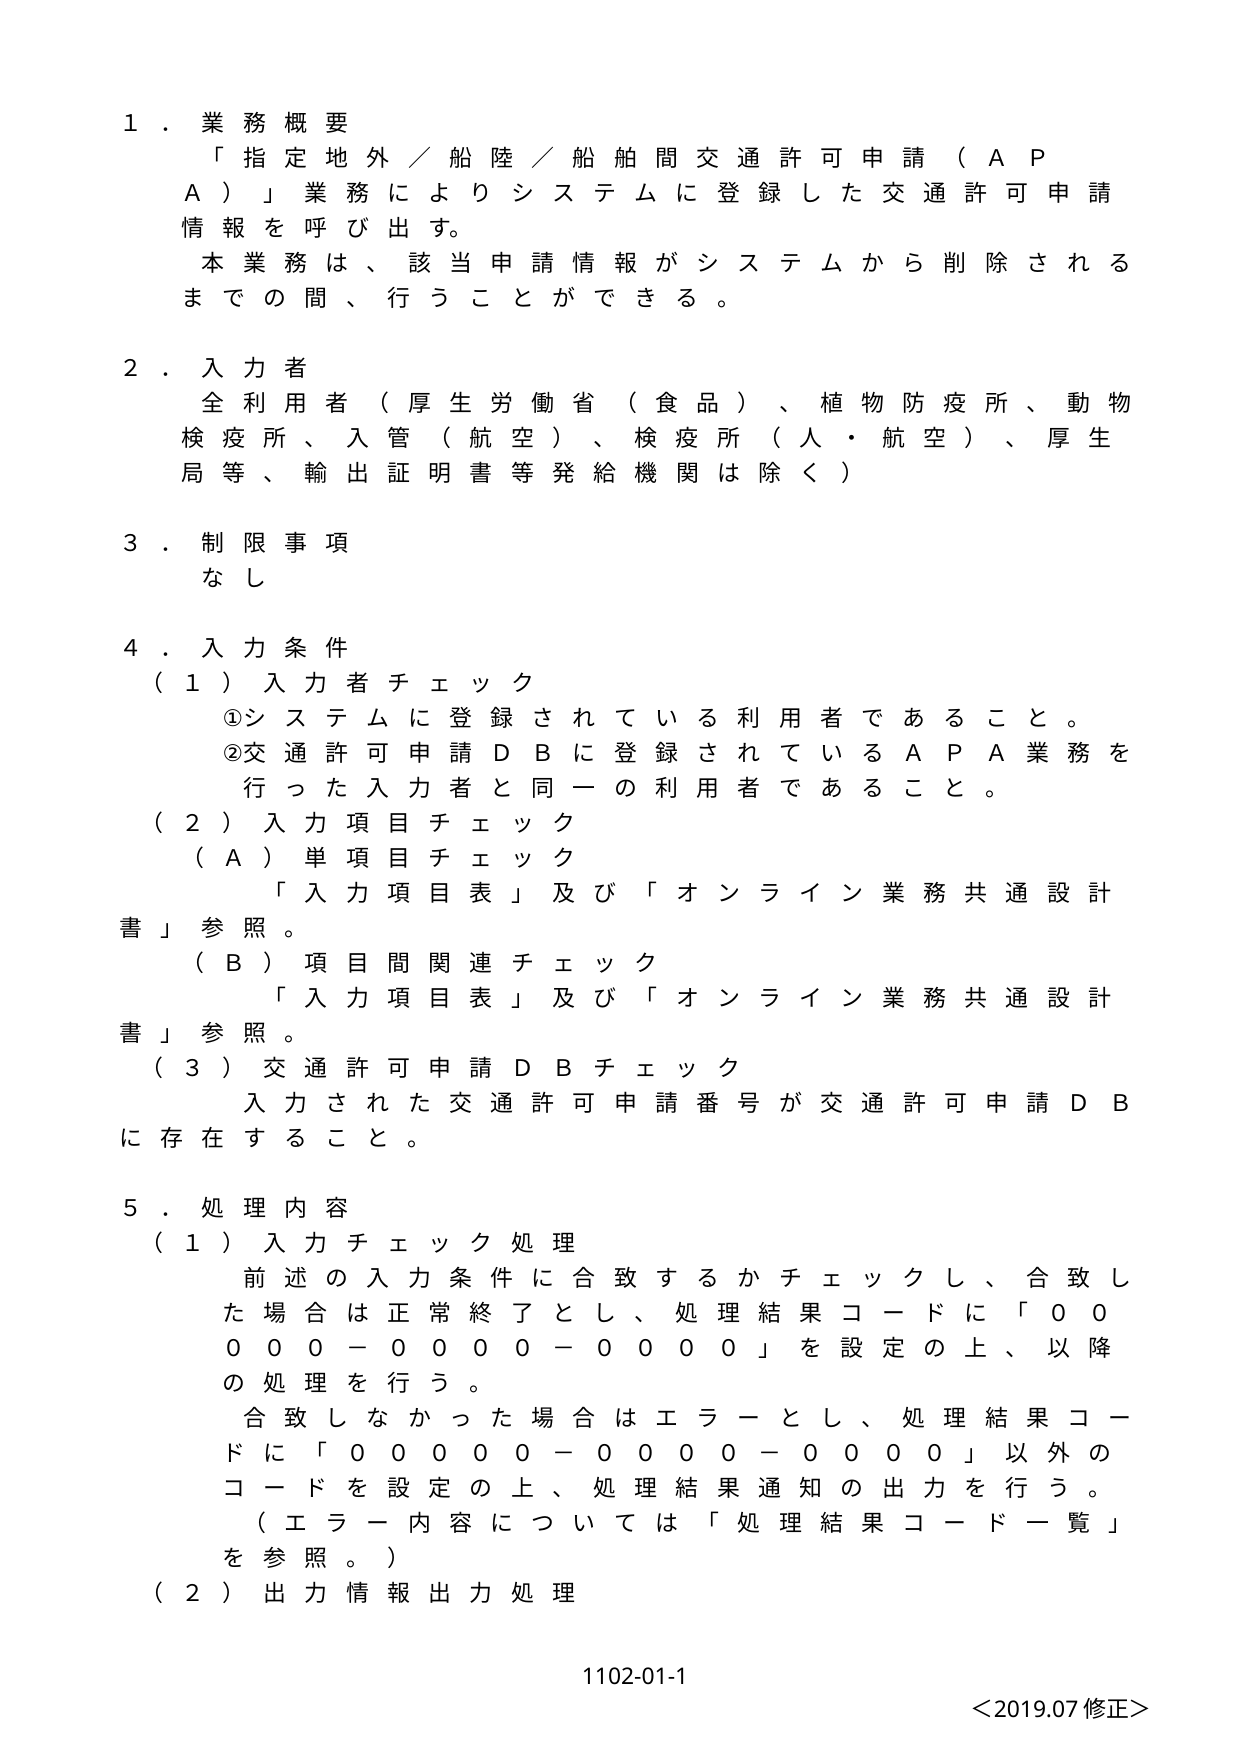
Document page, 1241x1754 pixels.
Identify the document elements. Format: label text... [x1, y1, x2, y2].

text （１）入力チェック処理 [119, 1224, 1150, 1259]
text 入力された交通許可申請番号が交通許可申請ＤＢに存在すること。 [119, 1084, 1150, 1154]
text ２．入力者 [119, 349, 1150, 384]
text 前述の入力条件に合致するかチェックし、合致した場合は正常終了とし、処理結果コードに「０００００－００００－００００」を設定の上、以降の処理を行う。 [202, 1259, 1150, 1399]
text ②交通許可申請ＤＢに登録されているＡＰＡ業務を行った入力者と同一の利用者であること。 [202, 734, 1150, 804]
text ４．入力条件 [119, 629, 1150, 664]
text （エラー内容については「処理結果コード一覧」を参照。） [202, 1504, 1150, 1574]
text 「入力項目表」及び「オンライン業務共通設計書」参照。 [119, 979, 1150, 1049]
text 合致しなかった場合はエラーとし、処理結果コードに「０００００－００００－００００」以外のコードを設定の上、処理結果通知の出力を行う。 [202, 1399, 1150, 1504]
text ①システムに登録されている利用者であること。 [119, 699, 1150, 734]
text 本業務は、該当申請情報がシステムから削除されるまでの間、行うことができる。 [161, 244, 1150, 314]
text 「入力項目表」及び「オンライン業務共通設計書」参照。 [119, 874, 1150, 944]
text 「指定地外／船陸／船舶間交通許可申請（ＡＰＡ）」業務によりシステムに登録した交通許可申請情報を呼び出す。 [161, 139, 1150, 244]
text （２）入力項目チェック [119, 804, 1150, 839]
text （Ｂ）項目間関連チェック [119, 944, 1150, 979]
text （２）出力情報出力処理 [119, 1574, 1150, 1609]
text （１）入力者チェック [119, 664, 1150, 699]
text なし [181, 559, 1150, 594]
text ５．処理内容 [119, 1189, 1150, 1224]
text （Ａ）単項目チェック [119, 839, 1150, 874]
text （３）交通許可申請ＤＢチェック [119, 1049, 1150, 1084]
text 全利用者（厚生労働省（食品）、植物防疫所、動物検疫所、入管（航空）、検疫所（人・航空）、厚生局等、輸出証明書等発給機関は除く） [161, 384, 1150, 489]
text ３．制限事項 [119, 524, 1150, 559]
text １．業務概要 [119, 104, 1150, 139]
